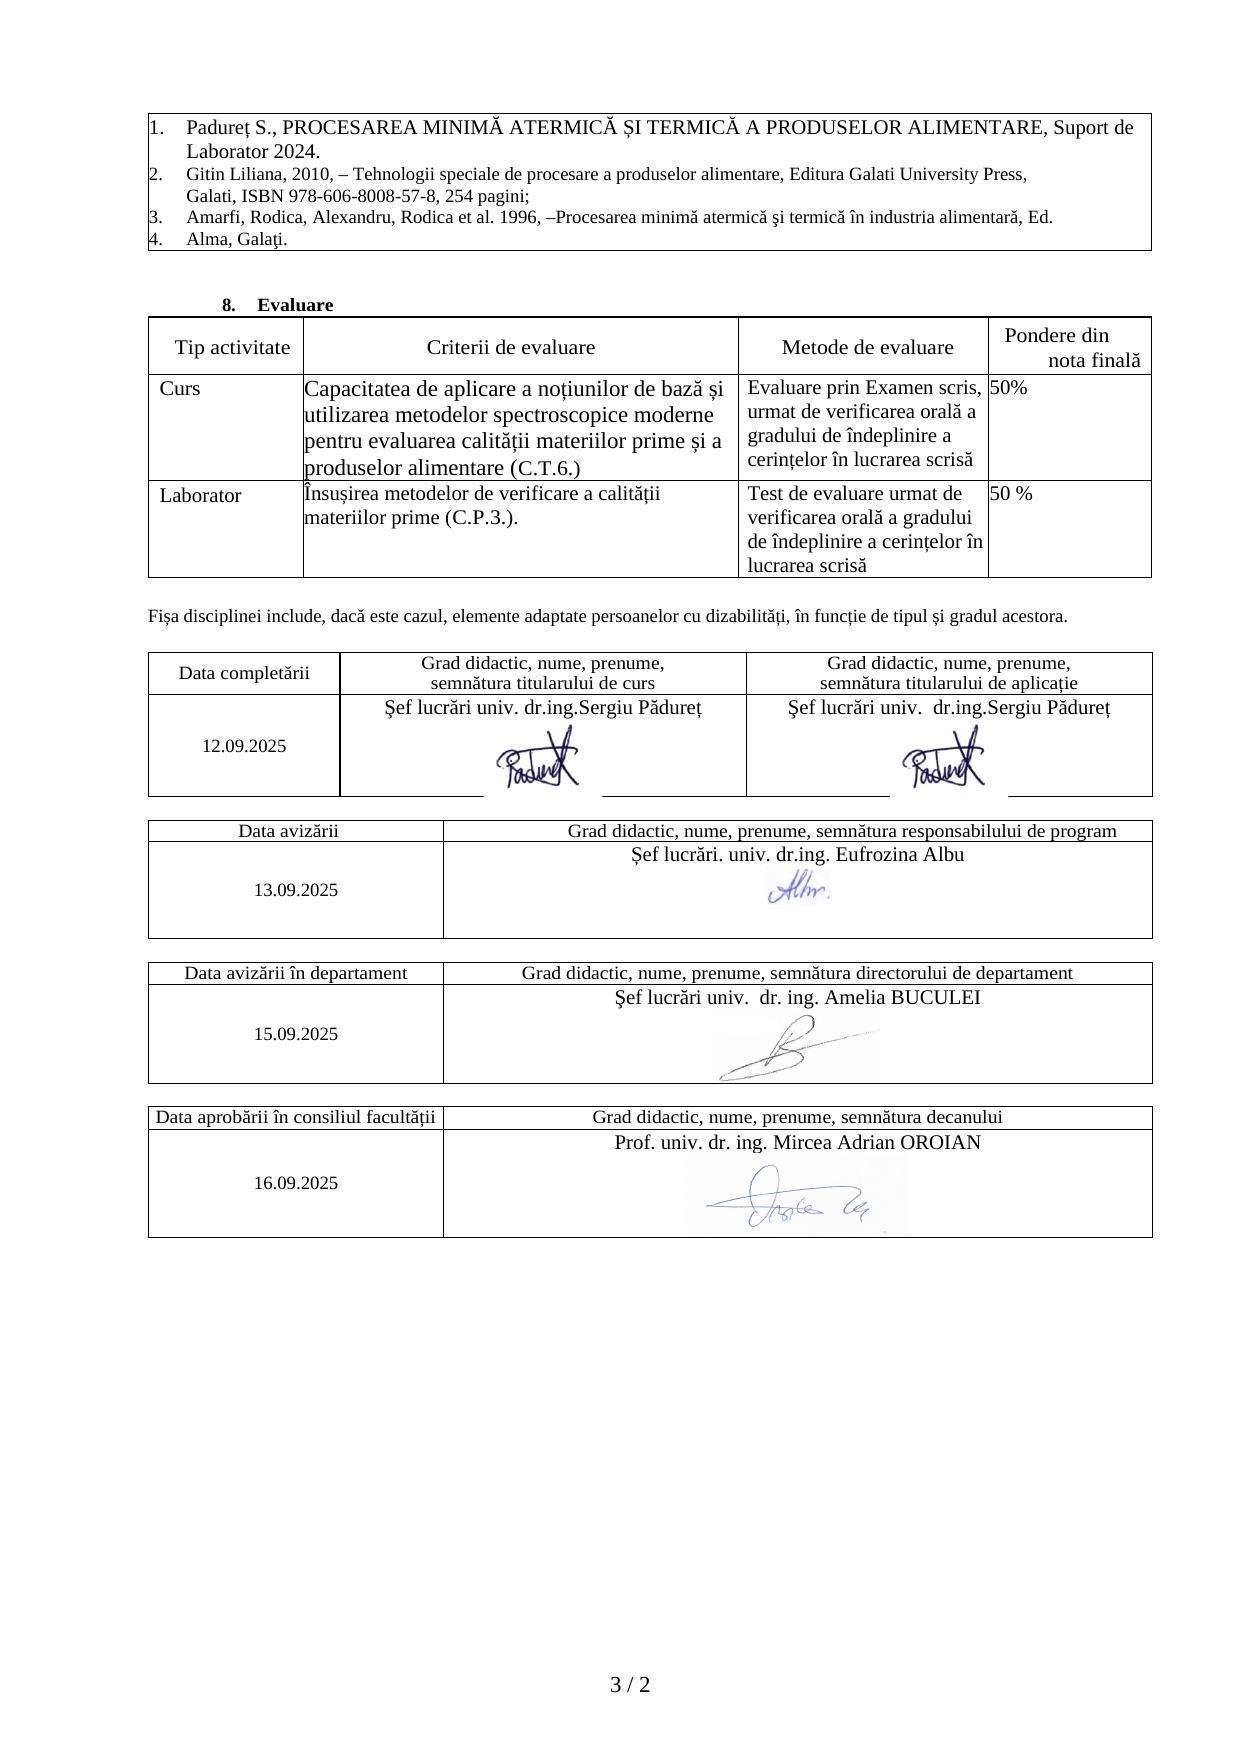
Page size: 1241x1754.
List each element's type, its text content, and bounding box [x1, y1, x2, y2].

table_cell Test de evaluare urmat de verificarea orală a gradului de îndeplinire a cerințelor în lucrarea scrisă [739, 481, 988, 577]
table_header Tip activitate [149, 318, 303, 373]
picture [714, 1009, 882, 1083]
table_cell Şef lucrări univ. dr. ing. Amelia BUCULEI [444, 985, 1152, 1083]
table_cell 12.09.2025 [149, 695, 339, 796]
table_cell 13.09.2025 [149, 842, 443, 938]
table_cell Şef lucrări univ. dr.ing.Sergiu Pădureț [747, 695, 1152, 796]
picture [889, 719, 1009, 797]
table_cell Curs [149, 375, 303, 480]
table_cell Evaluare prin Examen scris, urmat de verificarea orală a gradului de îndeplinire a cerințelor în lucrarea scrisă [739, 375, 988, 480]
picture [686, 1153, 910, 1237]
table_cell Capacitatea de aplicare a noțiunilor de bază și utilizarea metodelor spectroscopice moderne pentru evaluarea calității materiilor prime și a produselor alimentare (C.T.6.) [304, 375, 738, 480]
table_header Grad didactic, nume, prenume, semnătura responsabilului de program [444, 821, 1152, 841]
table_header Criterii de evaluare [304, 318, 738, 373]
table_cell 15.09.2025 [149, 985, 443, 1083]
table_cell Șef lucrări. univ. dr.ing. Eufrozina Albu [444, 842, 1152, 938]
table_cell Însușirea metodelor de verificare a calității materiilor prime (C.P.3.). [304, 481, 738, 577]
table_header Metode de evaluare [739, 318, 988, 373]
table_cell Padureț S., PROCESAREA MINIMĂ ATERMICĂ ȘI TERMICĂ A PRODUSELOR ALIMENTARE, Suport de Laborator 2024. Gitin Liliana, 2010, – Tehnologii speciale de procesare a produselor alimentare, Editura Galati University Press, Galati, ISBN 978-606-8008-57-8, 254 pagini; Amarfi, Rodica, Alexandru, Rodica et al. 1996, –Procesarea minimă atermică şi termică în industria alimentară, Ed. Alma, Galaţi. [149, 114, 1151, 250]
table_header Data avizării în departament [149, 963, 443, 984]
picture [483, 719, 603, 797]
table_header Grad didactic, nume, prenume, semnătura titularului de curs [341, 653, 746, 694]
table_header Grad didactic, nume, prenume, semnătura directorului de departament [444, 963, 1152, 984]
table_cell Şef lucrări univ. dr.ing.Sergiu Pădureț [341, 695, 746, 796]
text Fișa disciplinei include, dacă este cazul, elemente adaptate persoanelor cu dizabilități, în funcție de tipul și gradul acestora. [148, 605, 1152, 627]
table_header Pondere din nota finală [989, 318, 1151, 373]
table_header Grad didactic, nume, prenume, semnătura decanului [444, 1107, 1152, 1128]
table_cell 50 % [989, 481, 1151, 577]
table_cell Laborator [149, 481, 303, 577]
table_header Data aprobării în consiliul facultății [149, 1107, 443, 1128]
table_header Data completării [149, 653, 339, 694]
list Evaluare [222, 294, 1152, 316]
table_header Data avizării [149, 821, 443, 841]
table_cell 50% [989, 375, 1151, 480]
table_cell 16.09.2025 [149, 1130, 443, 1237]
table_cell Prof. univ. dr. ing. Mircea Adrian OROIAN [444, 1130, 1152, 1237]
table_header Grad didactic, nume, prenume, semnătura titularului de aplicație [747, 653, 1152, 694]
picture [765, 866, 830, 905]
